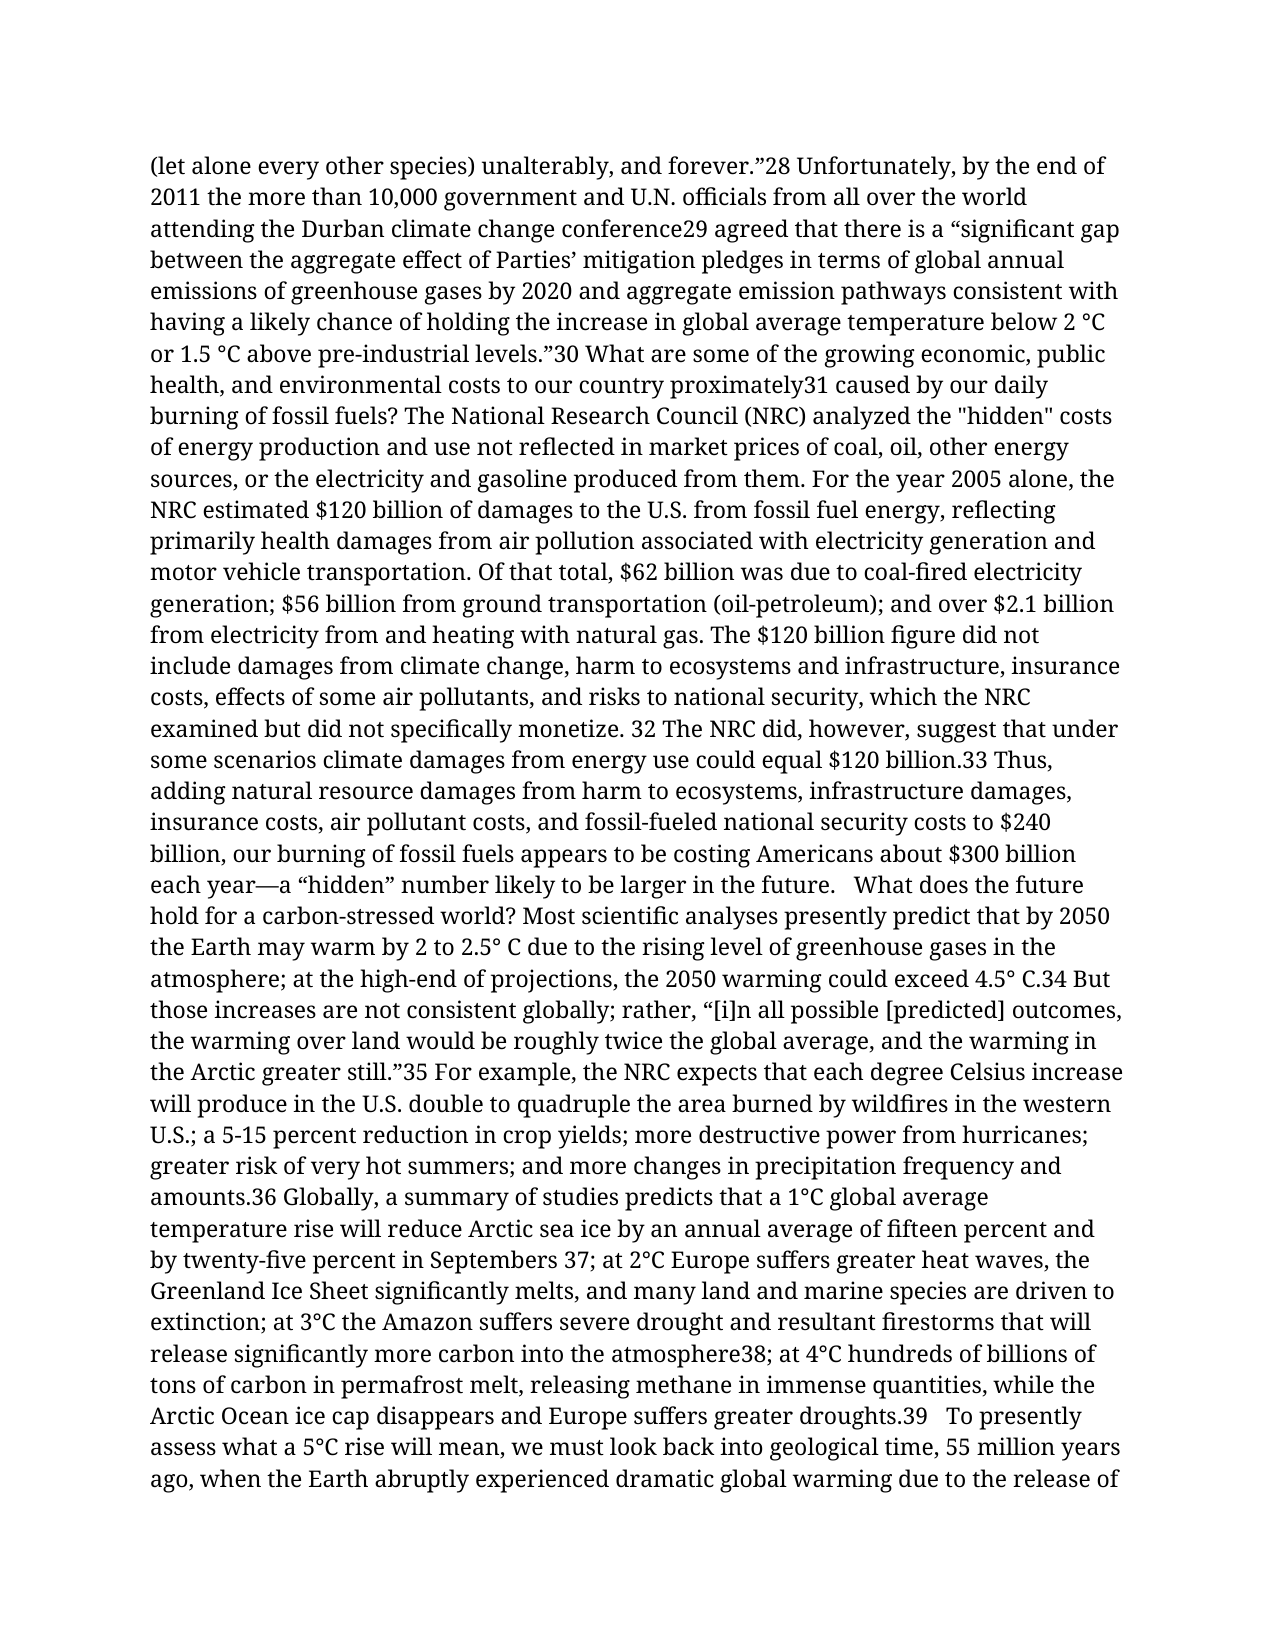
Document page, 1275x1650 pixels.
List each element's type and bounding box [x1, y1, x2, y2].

text [150, 150, 1125, 1494]
